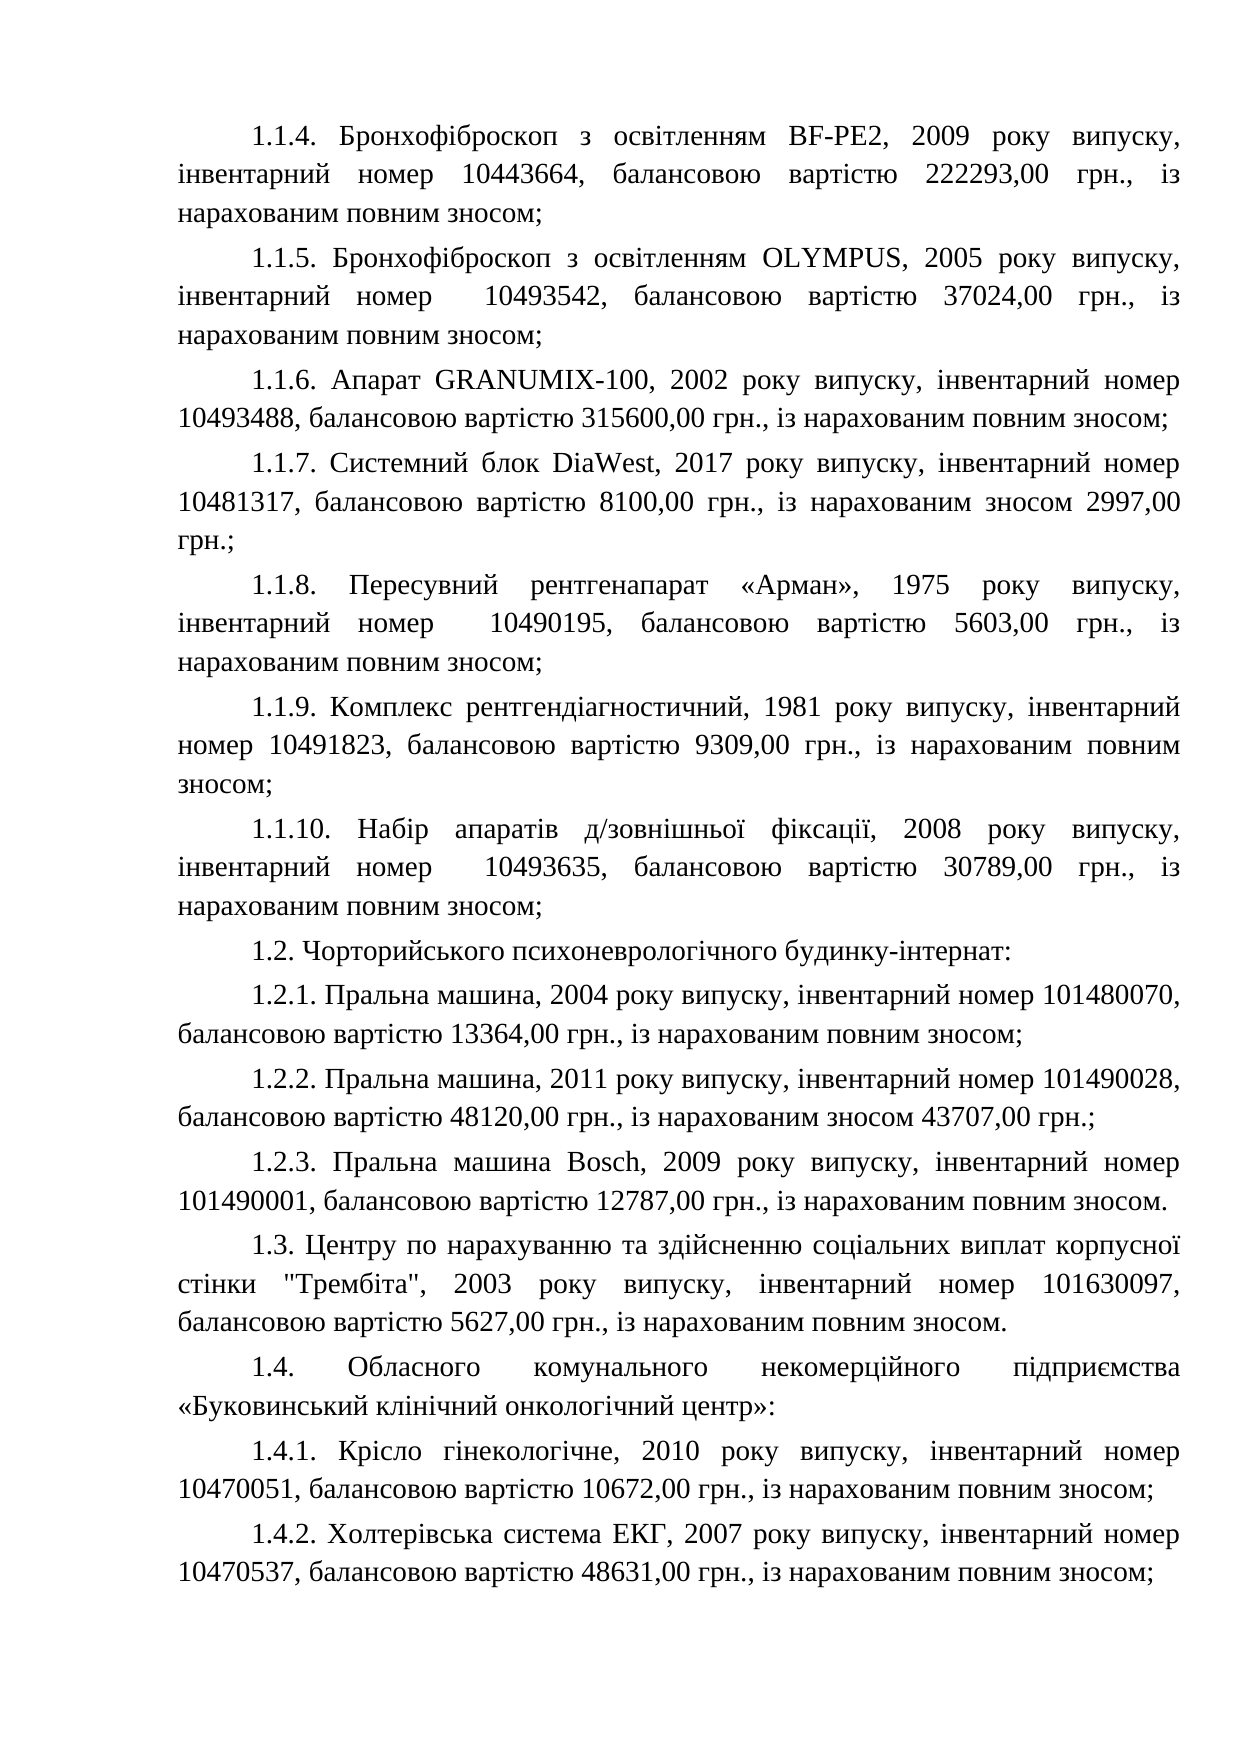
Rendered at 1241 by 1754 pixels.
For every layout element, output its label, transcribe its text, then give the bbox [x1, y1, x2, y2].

text 1.1.9. Комплекс рентгендіагностичний, 1981 року випуску, інвентарний номер 10491823, балансовою вартістю 9309,00 грн., із нарахованим повним зносом; [177, 689, 1181, 799]
text 1.1.10. Набір апаратів д/зовнішньої фіксації, 2008 року випуску, інвентарний номер 10493635, балансовою вартістю 30789,00 грн., із нарахованим повним зносом; [177, 811, 1181, 921]
text 1.1.4. Бронхофіброскоп з освітленням BF-PE2, 2009 року випуску, інвентарний номер 10443664, балансовою вартістю 222293,00 грн., із нарахованим повним зносом; [177, 118, 1181, 229]
text 1.4.1. Крісло гінекологічне, 2010 року випуску, інвентарний номер 10470051, балансовою вартістю 10672,00 грн., із нарахованим повним зносом; [177, 1433, 1181, 1505]
text 1.2.2. Пральна машина, 2011 року випуску, інвентарний номер 101490028, балансовою вартістю 48120,00 грн., із нарахованим зносом 43707,00 грн.; [177, 1061, 1181, 1133]
text 1.4.2. Холтерівська система ЕКГ, 2007 року випуску, інвентарний номер 10470537, балансовою вартістю 48631,00 грн., із нарахованим повним зносом; [177, 1516, 1181, 1588]
text 1.1.7. Системний блок DiaWest, 2017 року випуску, інвентарний номер 10481317, балансовою вартістю 8100,00 грн., із нарахованим зносом 2997,00 грн.; [177, 445, 1181, 556]
text 1.1.8. Пересувний рентгенапарат «Арман», 1975 року випуску, інвентарний номер 10490195, балансовою вартістю 5603,00 грн., із нарахованим повним зносом; [177, 567, 1181, 678]
text 1.3. Центру по нарахуванню та здійсненню соціальних виплат корпусної стінки "Трембіта", 2003 року випуску, інвентарний номер 101630097, балансовою вартістю 5627,00 грн., із нарахованим повним зносом. [177, 1227, 1181, 1338]
text 1.1.5. Бронхофіброскоп з освітленням OLYMPUS, 2005 року випуску, інвентарний номер 10493542, балансовою вартістю 37024,00 грн., із нарахованим повним зносом; [177, 240, 1181, 351]
text 1.1.6. Апарат GRANUMIX-100, 2002 року випуску, інвентарний номер 10493488, балансовою вартістю 315600,00 грн., із нарахованим повним зносом; [177, 362, 1181, 434]
text 1.2.3. Пральна машина Bosch, 2009 року випуску, інвентарний номер 101490001, балансовою вартістю 12787,00 грн., із нарахованим повним зносом. [177, 1144, 1181, 1216]
text 1.2. Чорторийського психоневрологічного будинку-інтернат: [177, 933, 1181, 966]
text 1.2.1. Пральна машина, 2004 року випуску, інвентарний номер 101480070, балансовою вартістю 13364,00 грн., із нарахованим повним зносом; [177, 977, 1181, 1049]
text 1.4. Обласного комунального некомерційного підприємства «Буковинський клінічний онкологічний центр»: [177, 1349, 1181, 1421]
